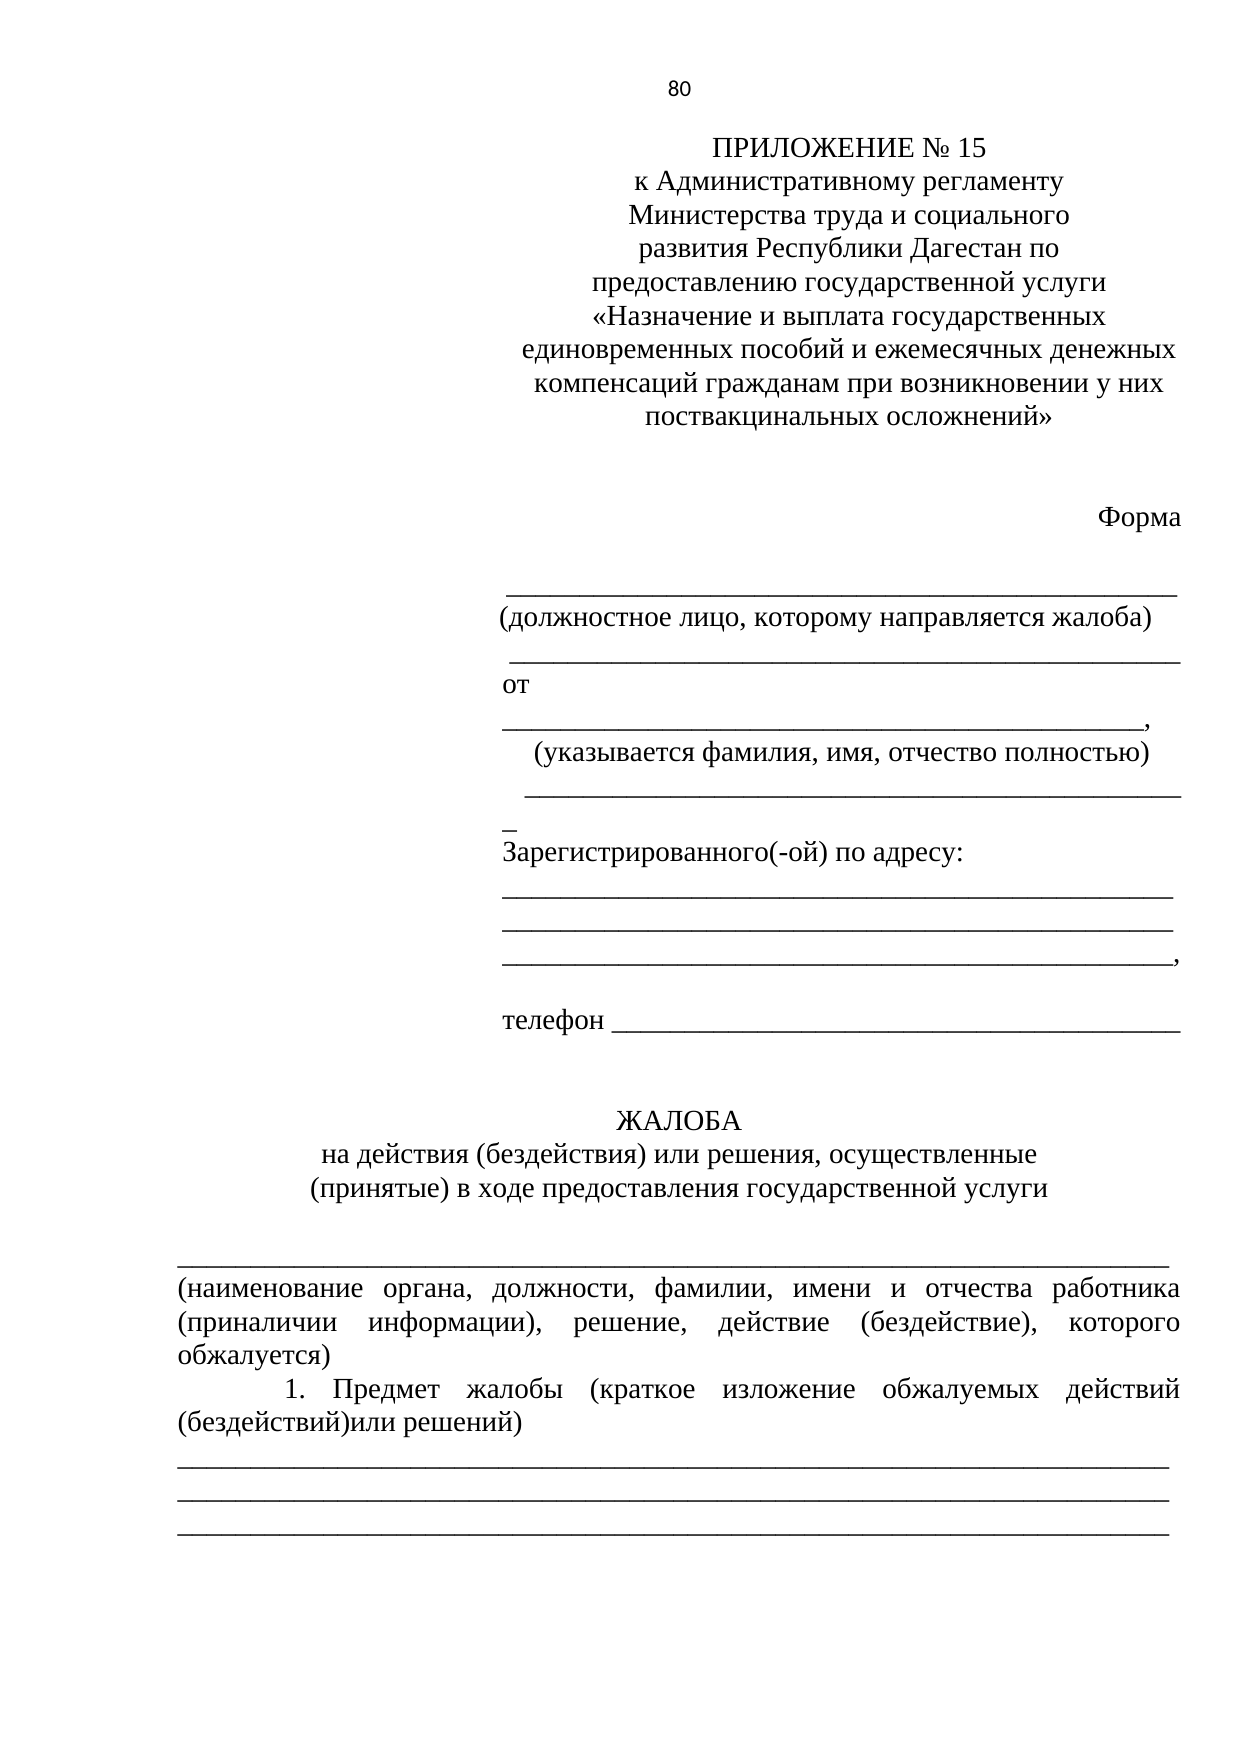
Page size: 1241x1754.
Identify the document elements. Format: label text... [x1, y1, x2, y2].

text ______________________________________________, [502, 935, 1181, 968]
text ______________________________________________ [251, 566, 1181, 599]
text Министерства труда и социального [517, 197, 1181, 231]
text Форма [177, 499, 1181, 532]
text от ____________________________________________, [502, 667, 1181, 734]
text на действия (бездействия) или решения, осуществленные [177, 1136, 1181, 1170]
text (наименование органа, должности, фамилии, имени и отчества работника (приналичии информации), решение, действие (бездействие), которого обжалуется) [177, 1270, 1181, 1371]
text ____________________________________________________________________ [177, 1237, 1181, 1270]
text ______________________________________________ [502, 868, 1181, 901]
text ____________________________________________________________________ [177, 1438, 1181, 1472]
text «Назначение и выплата государственных единовременных пособий и ежемесячных денежных компенсаций гражданам при возникновении у них [517, 298, 1181, 398]
text (должностное лицо, которому направляется жалоба) [251, 599, 1181, 633]
text ЖАЛОБА [177, 1103, 1181, 1136]
text ____________________________________________________________________ [177, 1472, 1181, 1505]
text ______________________________________________ [502, 633, 1181, 667]
text ______________________________________________ [502, 901, 1181, 935]
text развития Республики Дагестан по [517, 231, 1181, 264]
text ____________________________________________________________________ [177, 1505, 1181, 1539]
text (принятые) в ходе предоставления государственной услуги [177, 1170, 1181, 1203]
text телефон _______________________________________ [502, 1002, 1181, 1036]
text к Административному регламенту [517, 163, 1181, 197]
text (указывается фамилия, имя, отчество полностью) [502, 734, 1181, 767]
text ПРИЛОЖЕНИЕ № 15 [517, 130, 1181, 163]
text 1. Предмет жалобы (краткое изложение обжалуемых действий (бездействий)или решений) [177, 1371, 1181, 1438]
text Зарегистрированного(-ой) по адресу: [502, 834, 1181, 868]
text ______________________________________________ [502, 767, 1181, 834]
text поствакцинальных осложнений» [517, 398, 1181, 432]
text предоставлению государственной услуги [517, 264, 1181, 298]
